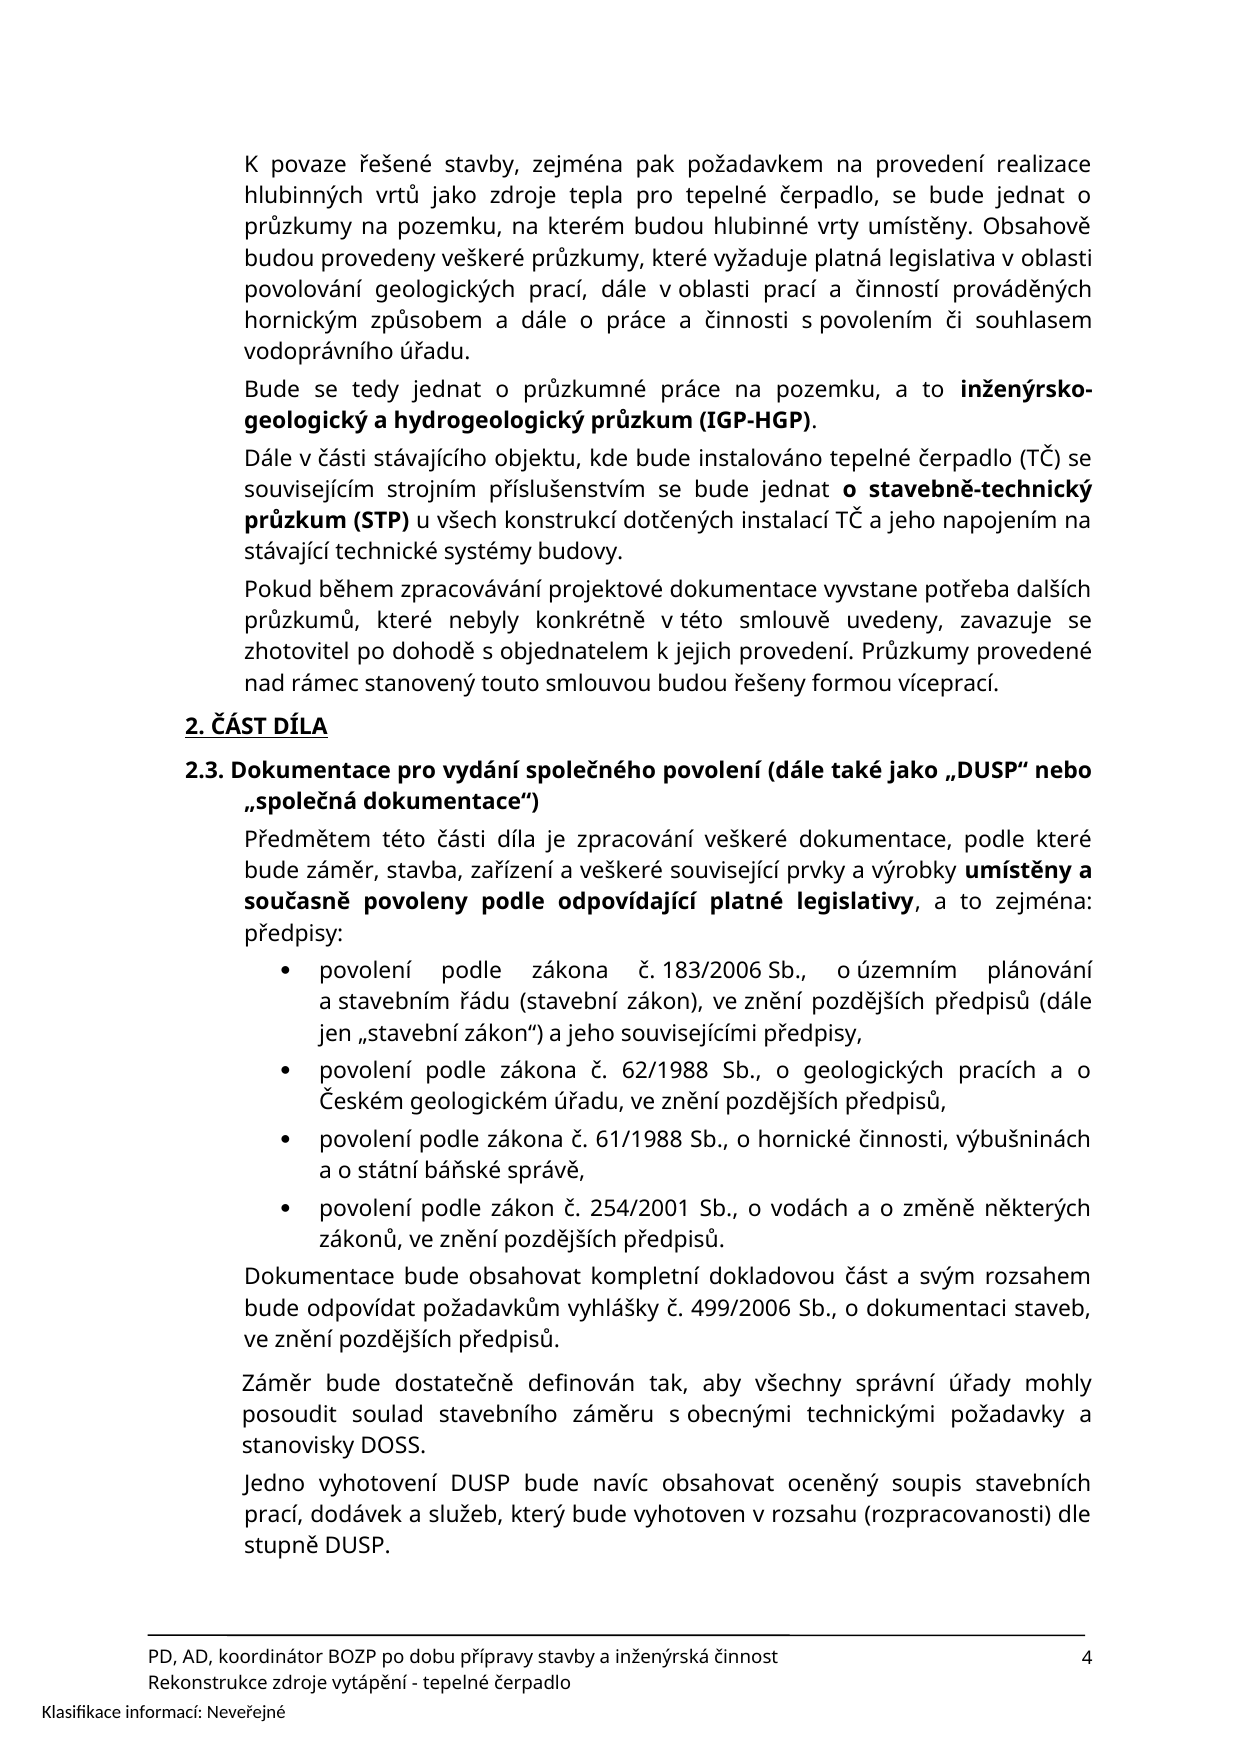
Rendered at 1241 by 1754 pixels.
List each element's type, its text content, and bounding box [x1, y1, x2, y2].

list Dokumentace pro vydání společného povolení (dále také jako „DUSP“ nebo „společná dokumentace“) [185, 754, 1092, 816]
text K povaze řešené stavby, zejména pak požadavkem na provedení realizace hlubinných vrtů jako zdroje tepla pro tepelné čerpadlo, se bude jednat o průzkumy na pozemku, na kterém budou hlubinné vrty umístěny. Obsahově budou provedeny veškeré průzkumy, které vyžaduje platná legislativa v oblasti povolování geologických prací, dále v oblasti prací a činností prováděných hornickým způsobem a dále o práce a činnosti s povolením či souhlasem vodoprávního úřadu. [244, 148, 1092, 366]
text Dokumentace bude obsahovat kompletní dokladovou část a svým rozsahem bude odpovídat požadavkům vyhlášky č. 499/2006 Sb., o dokumentaci staveb, ve znění pozdějších předpisů. [244, 1260, 1092, 1354]
text Pokud během zpracovávání projektové dokumentace vyvstane potřeba dalších průzkumů, které nebyly konkrétně v této smlouvě uvedeny, zavazuje se zhotovitel po dohodě s objednatelem k jejich provedení. Průzkumy provedené nad rámec stanovený touto smlouvou budou řešeny formou víceprací. [244, 573, 1092, 698]
text Předmětem této části díla je zpracování veškeré dokumentace, podle které bude záměr, stavba, zařízení a veškeré související prvky a výrobky umístěny a současně povoleny podle odpovídající platné legislativy, a to zejména: předpisy: [244, 823, 1092, 948]
text Bude se tedy jednat o průzkumné práce na pozemku, a to inženýrsko-geologický a hydrogeologický průzkum (IGP-HGP). [244, 373, 1092, 435]
list povolení podle zákona č. 62/1988 Sb., o geologických pracích a o Českém geologickém úřadu, ve znění pozdějších předpisů, [281, 1054, 1092, 1116]
text Záměr bude dostatečně definován tak, aby všechny správní úřady mohly posoudit soulad stavebního záměru s obecnými technickými požadavky a stanovisky DOSS. [242, 1366, 1092, 1460]
text Dále v části stávajícího objektu, kde bude instalováno tepelné čerpadlo (TČ) se souvisejícím strojním příslušenstvím se bude jednat o stavebně-technický průzkum (STP) u všech konstrukcí dotčených instalací TČ a jeho napojením na stávající technické systémy budovy. [244, 441, 1092, 566]
list povolení podle zákona č. 183/2006 Sb., o územním plánování a stavebním řádu (stavební zákon), ve znění pozdějších předpisů (dále jen „stavební zákon“) a jeho souvisejícími předpisy, [281, 954, 1092, 1048]
list povolení podle zákon č. 254/2001 Sb., o vodách a o změně některých zákonů, ve znění pozdějších předpisů. [281, 1191, 1092, 1254]
list povolení podle zákona č. 61/1988 Sb., o hornické činnosti, výbušninách a o státní báňské správě, [281, 1123, 1092, 1185]
text 2. ČÁST DÍLA [185, 710, 1092, 741]
text Jedno vyhotovení DUSP bude navíc obsahovat oceněný soupis stavebních prací, dodávek a služeb, který bude vyhotoven v rozsahu (rozpracovanosti) dle stupně DUSP. [244, 1466, 1092, 1560]
